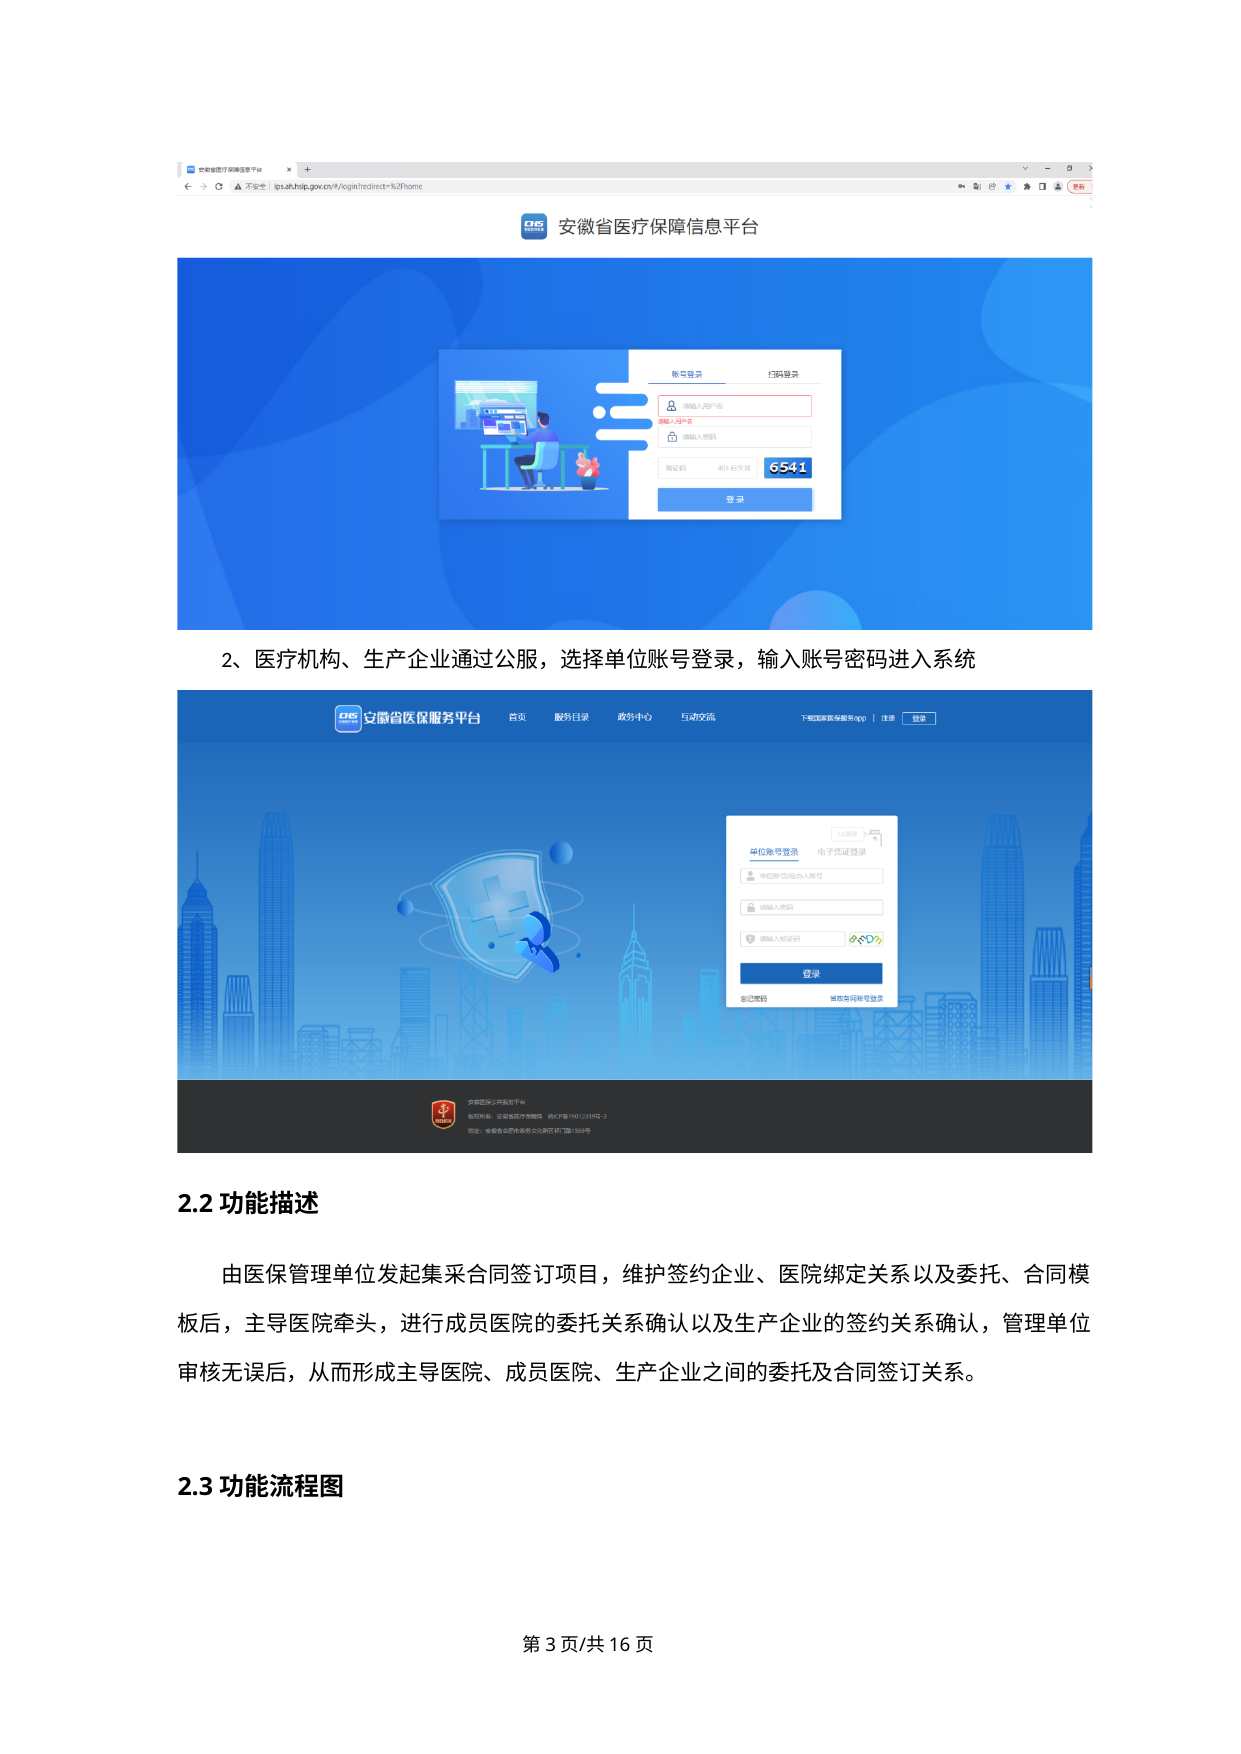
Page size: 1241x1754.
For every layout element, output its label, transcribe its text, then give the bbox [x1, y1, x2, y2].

subtitle 2.3 功能流程图 [177, 1452, 1093, 1517]
subtitle 2.2 功能描述 [177, 1169, 1093, 1234]
text 由医保管理单位发起集采合同签订项目，维护签约企业、医院绑定关系以及委托、合同模板后，主导医院牵头，进行成员医院的委托关系确认以及生产企业的签约关系确认，管理单位审核无误后，从而形成主导医院、成员医院、生产企业之间的委托及合同签订关系。 [177, 1257, 1093, 1387]
text 2、医疗机构、生产企业通过公服，选择单位账号登录，输入账号密码进入系统 [177, 642, 1093, 674]
picture [177, 690, 1093, 1153]
picture [177, 162, 1093, 630]
